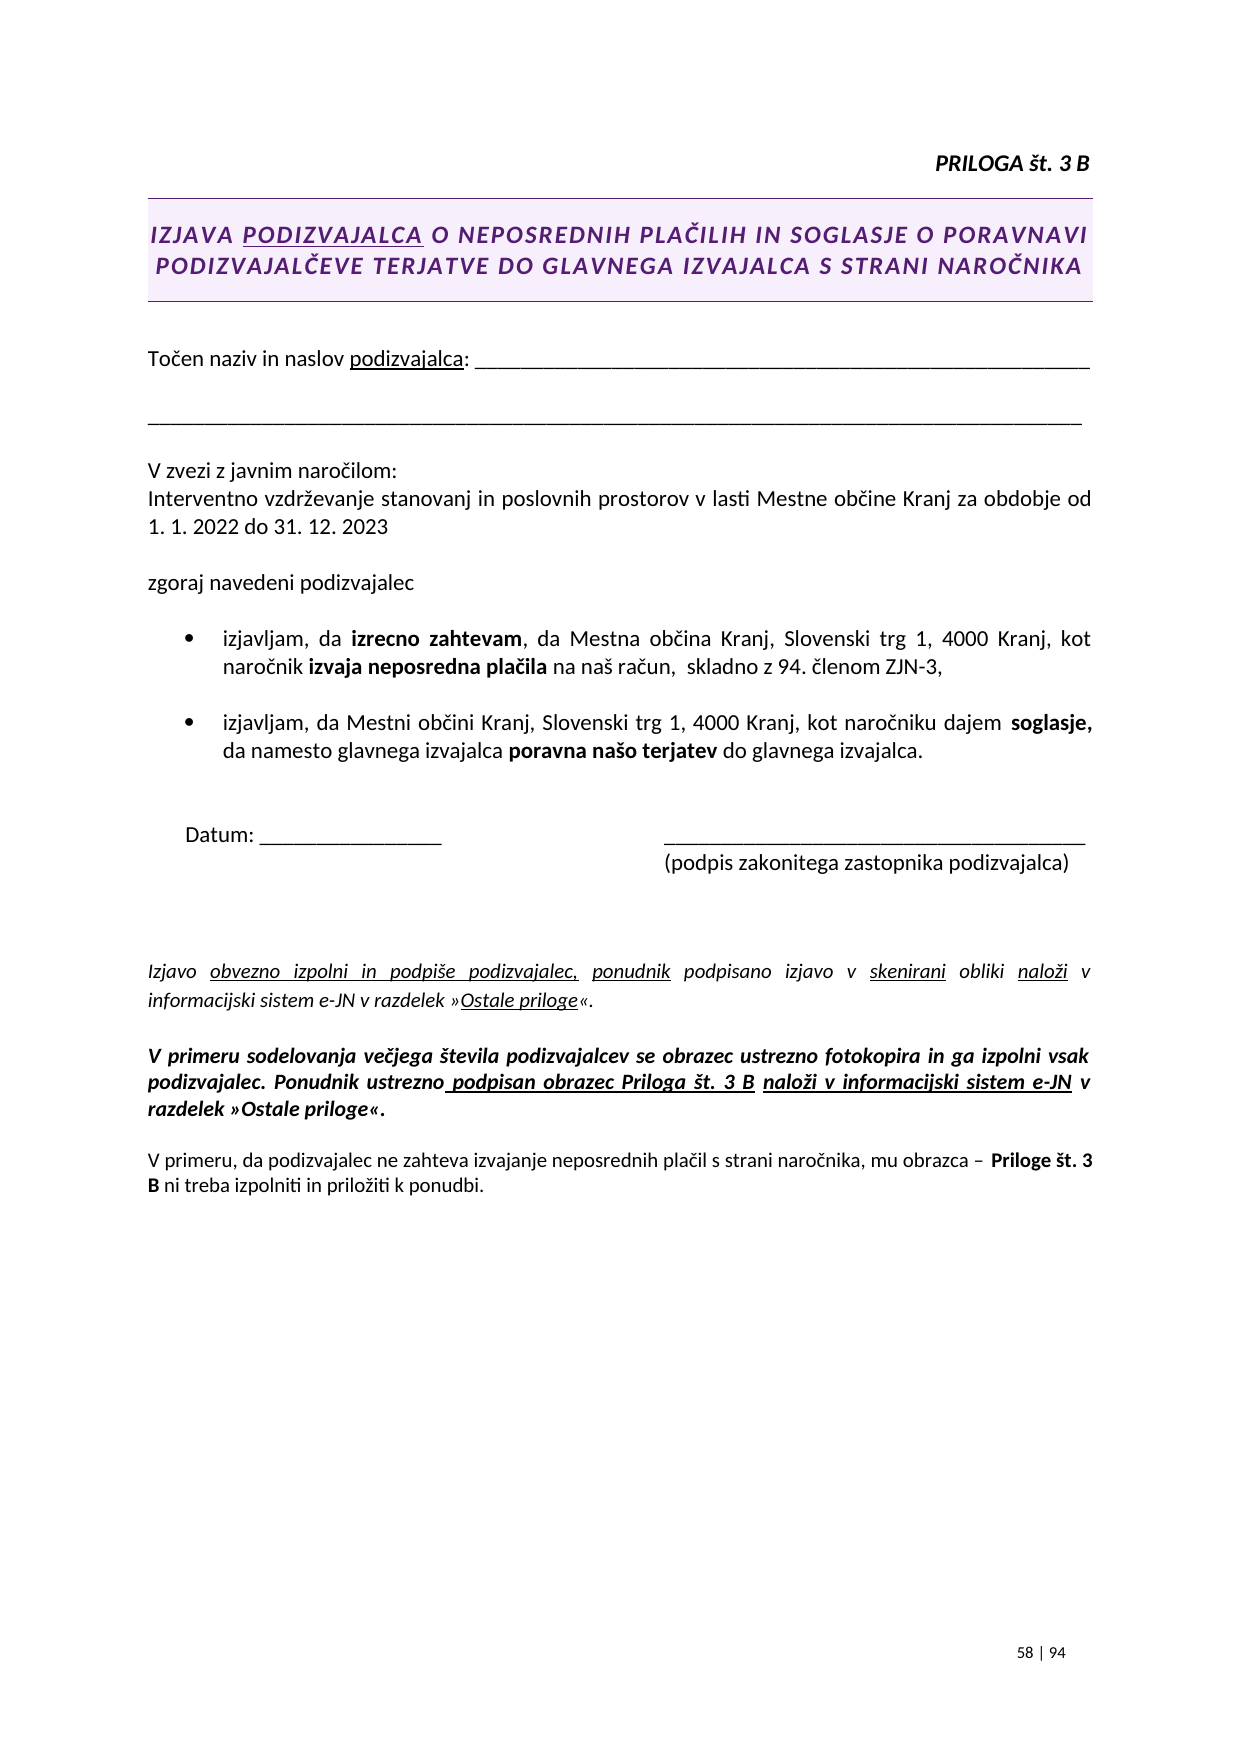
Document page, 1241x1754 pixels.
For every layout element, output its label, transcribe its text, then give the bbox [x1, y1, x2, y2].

list izjavljam, da izrecno zahtevam, da Mestna občina Kranj, Slovenski trg 1, 4000 Kranj, kot naročnik izvaja neposredna plačila na naš račun, skladno z 94. členom ZJN-3, [185, 624, 1093, 680]
list (podpis zakonitega zastopnika podizvajalca) [185, 848, 1093, 877]
text zgoraj navedeni podizvajalec [148, 568, 1093, 596]
text PRILOGA št. 3 B [148, 148, 1092, 177]
text Točen naziv in naslov podizvajalca: ______________________________________________________ [148, 344, 1093, 372]
text V zvezi z javnim naročilom: [148, 456, 1093, 484]
text Izjavo obvezno izpolni in podpiše podizvajalec, ponudnik podpisano izjavo v skenirani obliki naloži v informacijski sistem e-JN v razdelek »Ostale priloge«. [148, 958, 1093, 1013]
text IZJAVA PODIZVAJALCA O NEPOSREDNIH PLAČILIH IN SOGLASJE O PORAVNAVI PODIZVAJALČEVE TERJATVE DO GLAVNEGA IZVAJALCA S STRANI NAROČNIKA [148, 199, 1093, 301]
list V primeru, da podizvajalec ne zahteva izvajanje neposrednih plačil s strani naročnika, mu obrazca – Priloge št. 3 B ni treba izpolniti in priložiti k ponudbi. [148, 1147, 1093, 1198]
list Datum: ________________ _____________________________________ [185, 821, 1093, 848]
list izjavljam, da Mestni občini Kranj, Slovenski trg 1, 4000 Kranj, kot naročniku dajem soglasje, da namesto glavnega izvajalca poravna našo terjatev do glavnega izvajalca. [185, 708, 1093, 764]
text V primeru sodelovanja večjega števila podizvajalcev se obrazec ustrezno fotokopira in ga izpolni vsak podizvajalec. Ponudnik ustrezno podpisan obrazec Priloga št. 3 B naloži v informacijski sistem e-JN v razdelek »Ostale priloge«. [148, 1042, 1093, 1122]
text __________________________________________________________________________________ [148, 400, 1093, 428]
